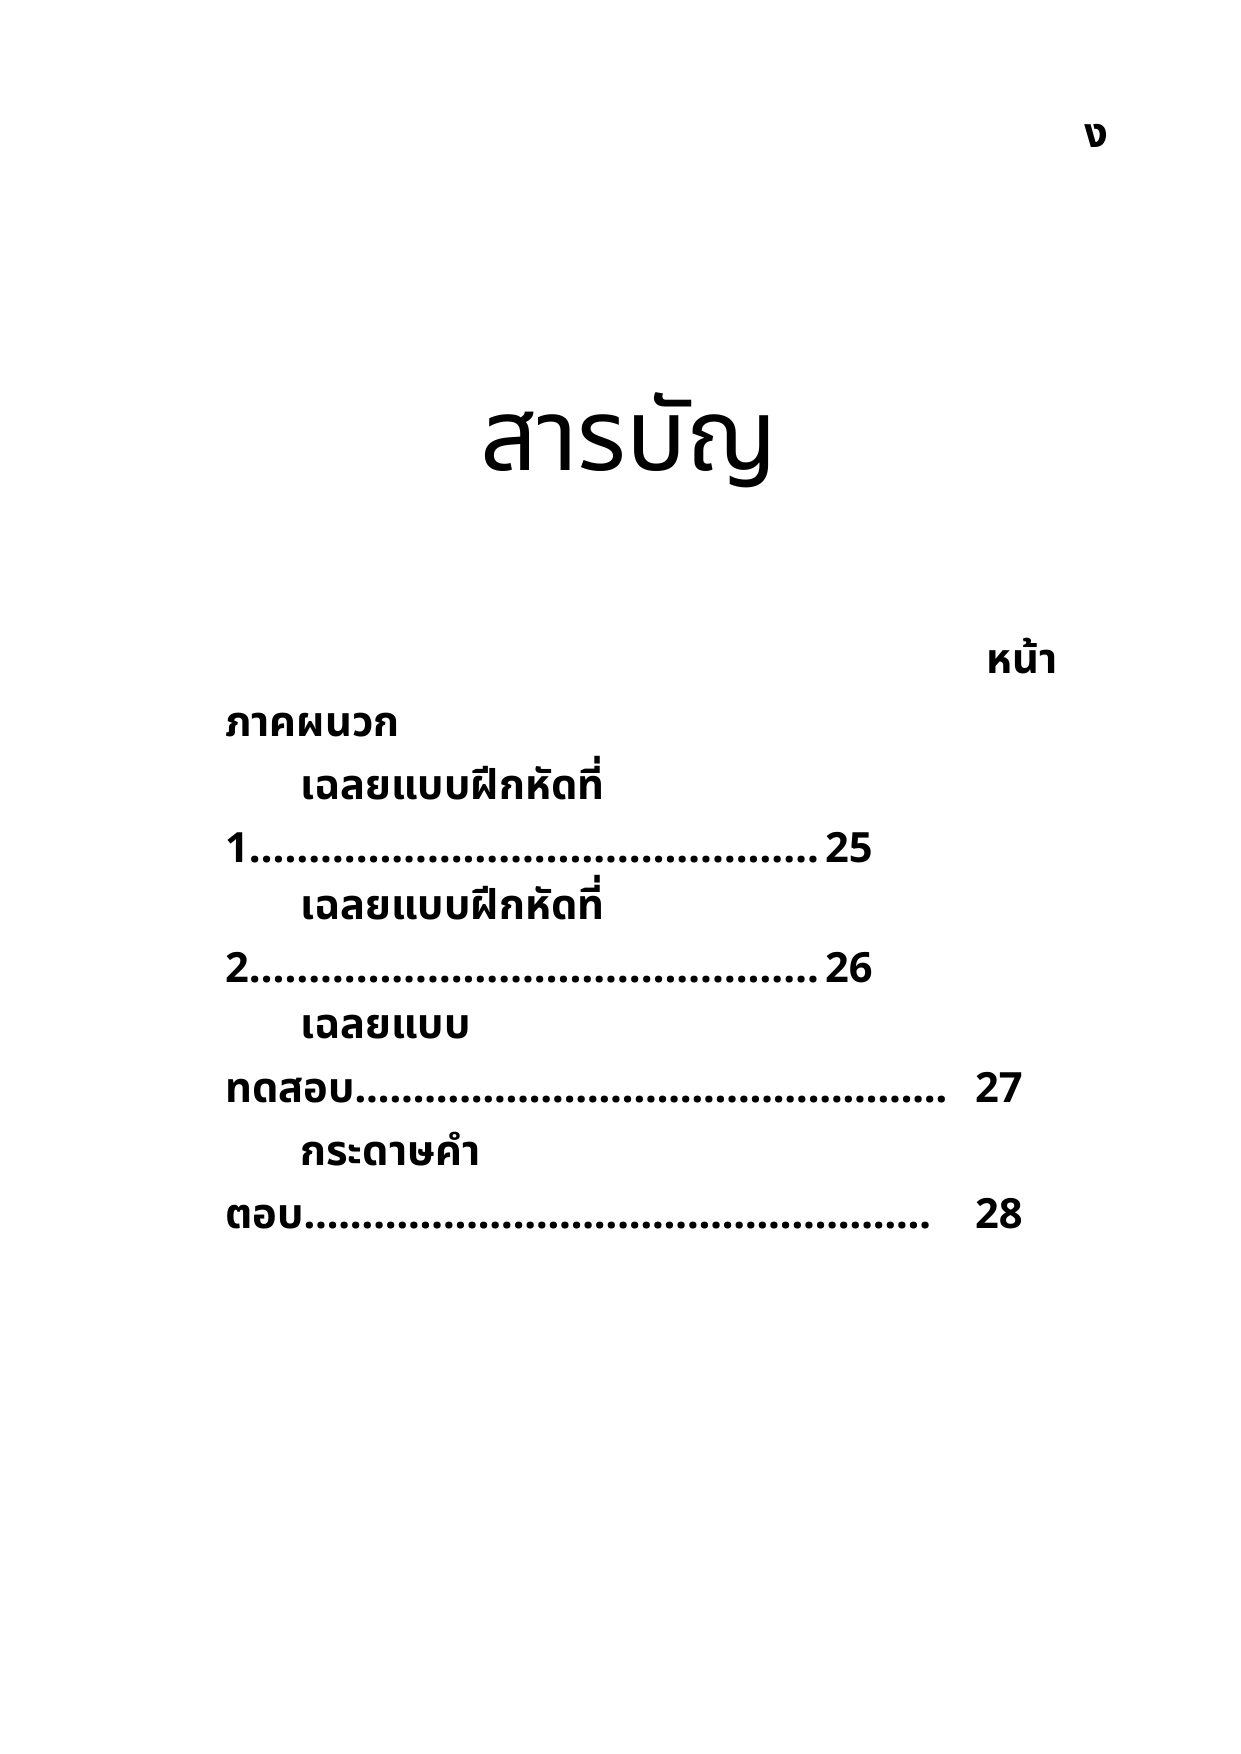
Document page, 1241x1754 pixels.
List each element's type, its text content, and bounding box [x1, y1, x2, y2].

text กระดาษคำตอบ……………………………………………… 28 [225, 1121, 1107, 1247]
text เฉลยแบบฝีกหัดที่ 2………………………………………… 26 [225, 875, 1107, 994]
text สารบัญ [150, 365, 1107, 516]
text หน้า [150, 629, 1107, 692]
text ภาคผนวก [150, 692, 1107, 755]
text เฉลยแบบฝีกหัดที่ 1………………………………………… 25 [225, 755, 1107, 875]
text เฉลยแบบทดสอบ…………………………………………… 27 [225, 994, 1107, 1121]
